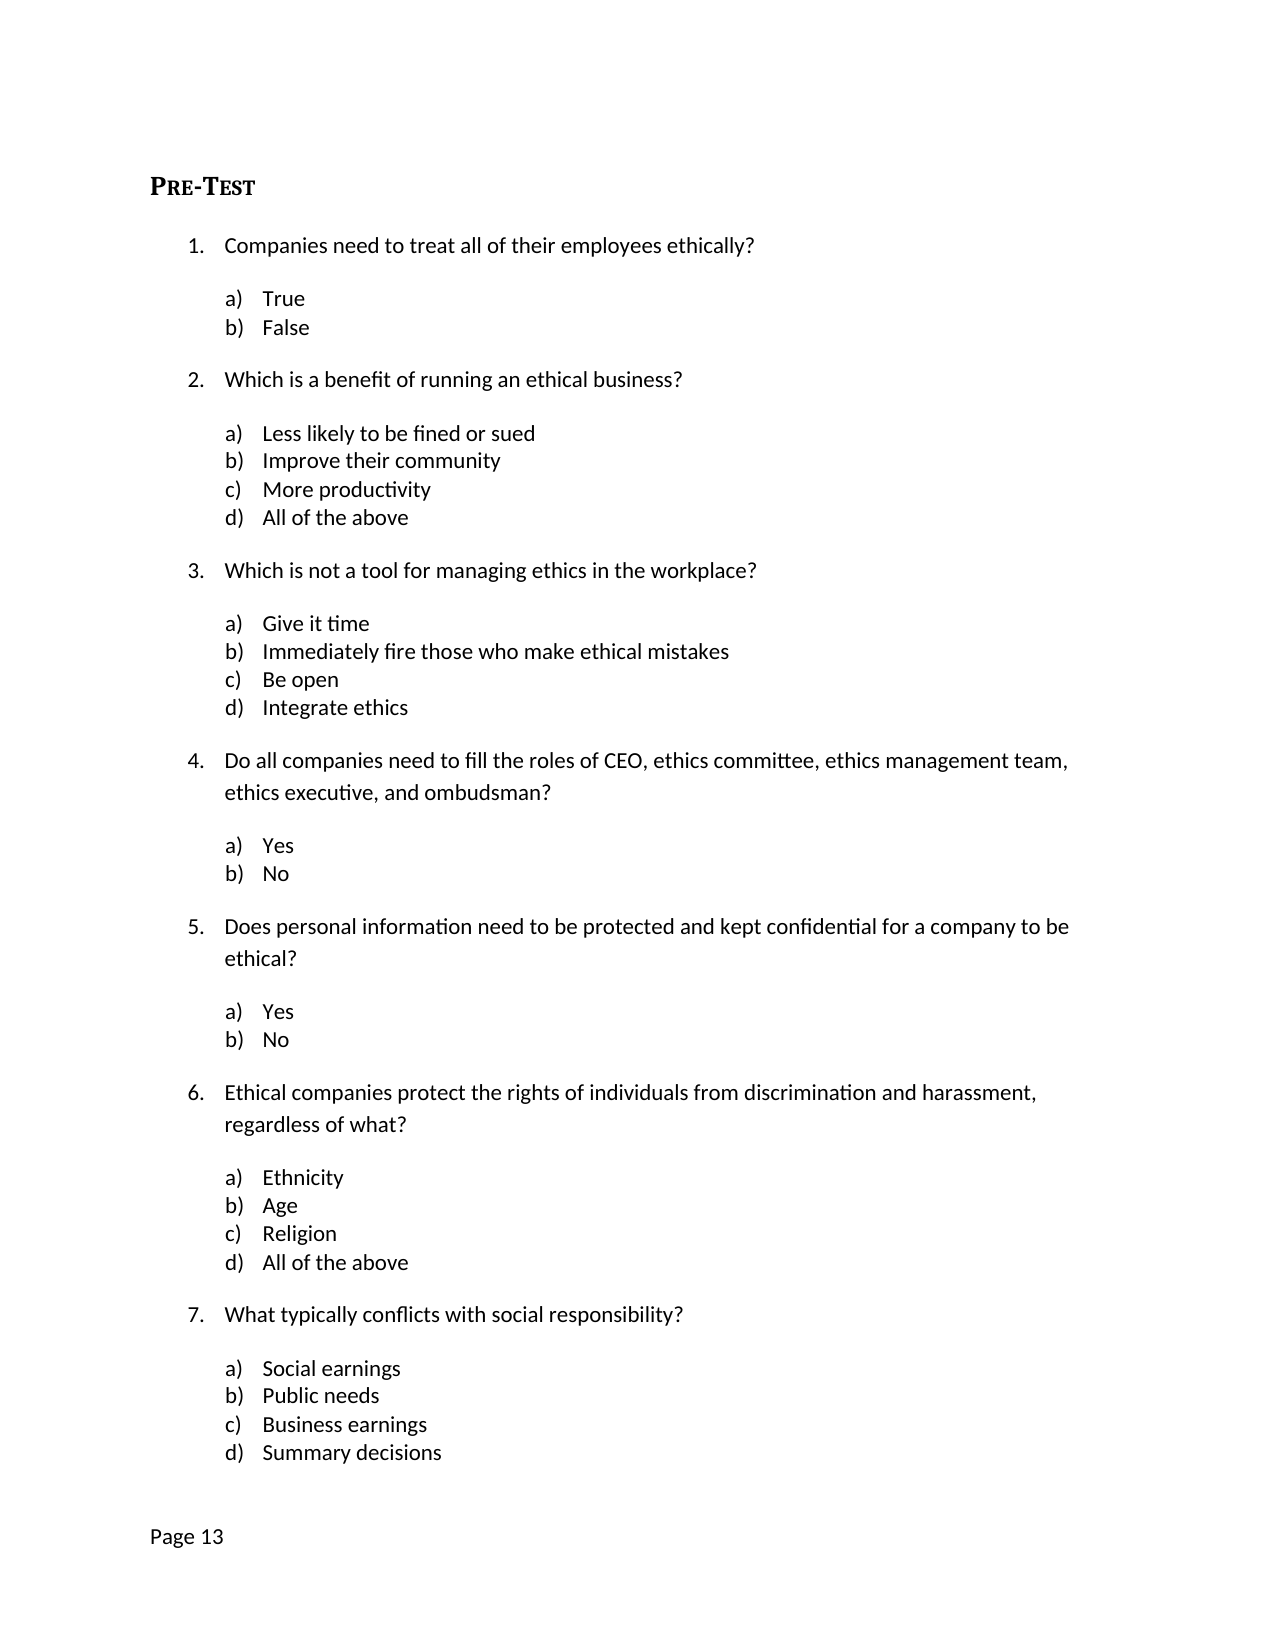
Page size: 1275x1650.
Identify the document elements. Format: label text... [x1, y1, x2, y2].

list All of the above [225, 503, 1125, 531]
list True [225, 284, 1125, 313]
list No [225, 1025, 1125, 1053]
list Yes [225, 997, 1125, 1025]
list Be open [225, 665, 1125, 693]
list Which is not a tool for managing ethics in the workplace? [187, 556, 1125, 584]
list Companies need to treat all of their employees ethically? [187, 232, 1125, 259]
list Religion [225, 1219, 1125, 1248]
list Do all companies need to fill the roles of CEO, ethics committee, ethics management team, ethics executive, and ombudsman? [187, 746, 1125, 806]
list Summary decisions [225, 1438, 1125, 1466]
list Immediately fire those who make ethical mistakes [225, 637, 1125, 665]
list Integrate ethics [225, 693, 1125, 721]
list Yes [225, 831, 1125, 859]
list No [225, 859, 1125, 887]
list What typically conflicts with social responsibility? [187, 1301, 1125, 1329]
list Does personal information need to be protected and kept confidential for a company to be ethical? [187, 912, 1125, 972]
subtitle Pre-Test [150, 171, 1125, 202]
list Less likely to be fined or sued [225, 419, 1125, 447]
list Which is a benefit of running an ethical business? [187, 366, 1125, 394]
list Give it time [225, 609, 1125, 637]
list Ethnicity [225, 1163, 1125, 1192]
list Improve their community [225, 447, 1125, 475]
list Social earnings [225, 1354, 1125, 1382]
list Business earnings [225, 1410, 1125, 1438]
list More productivity [225, 475, 1125, 503]
list Public needs [225, 1382, 1125, 1410]
list Ethical companies protect the rights of individuals from discrimination and harassment, regardless of what? [187, 1078, 1125, 1138]
list Age [225, 1192, 1125, 1219]
list All of the above [225, 1248, 1125, 1276]
list False [225, 313, 1125, 341]
